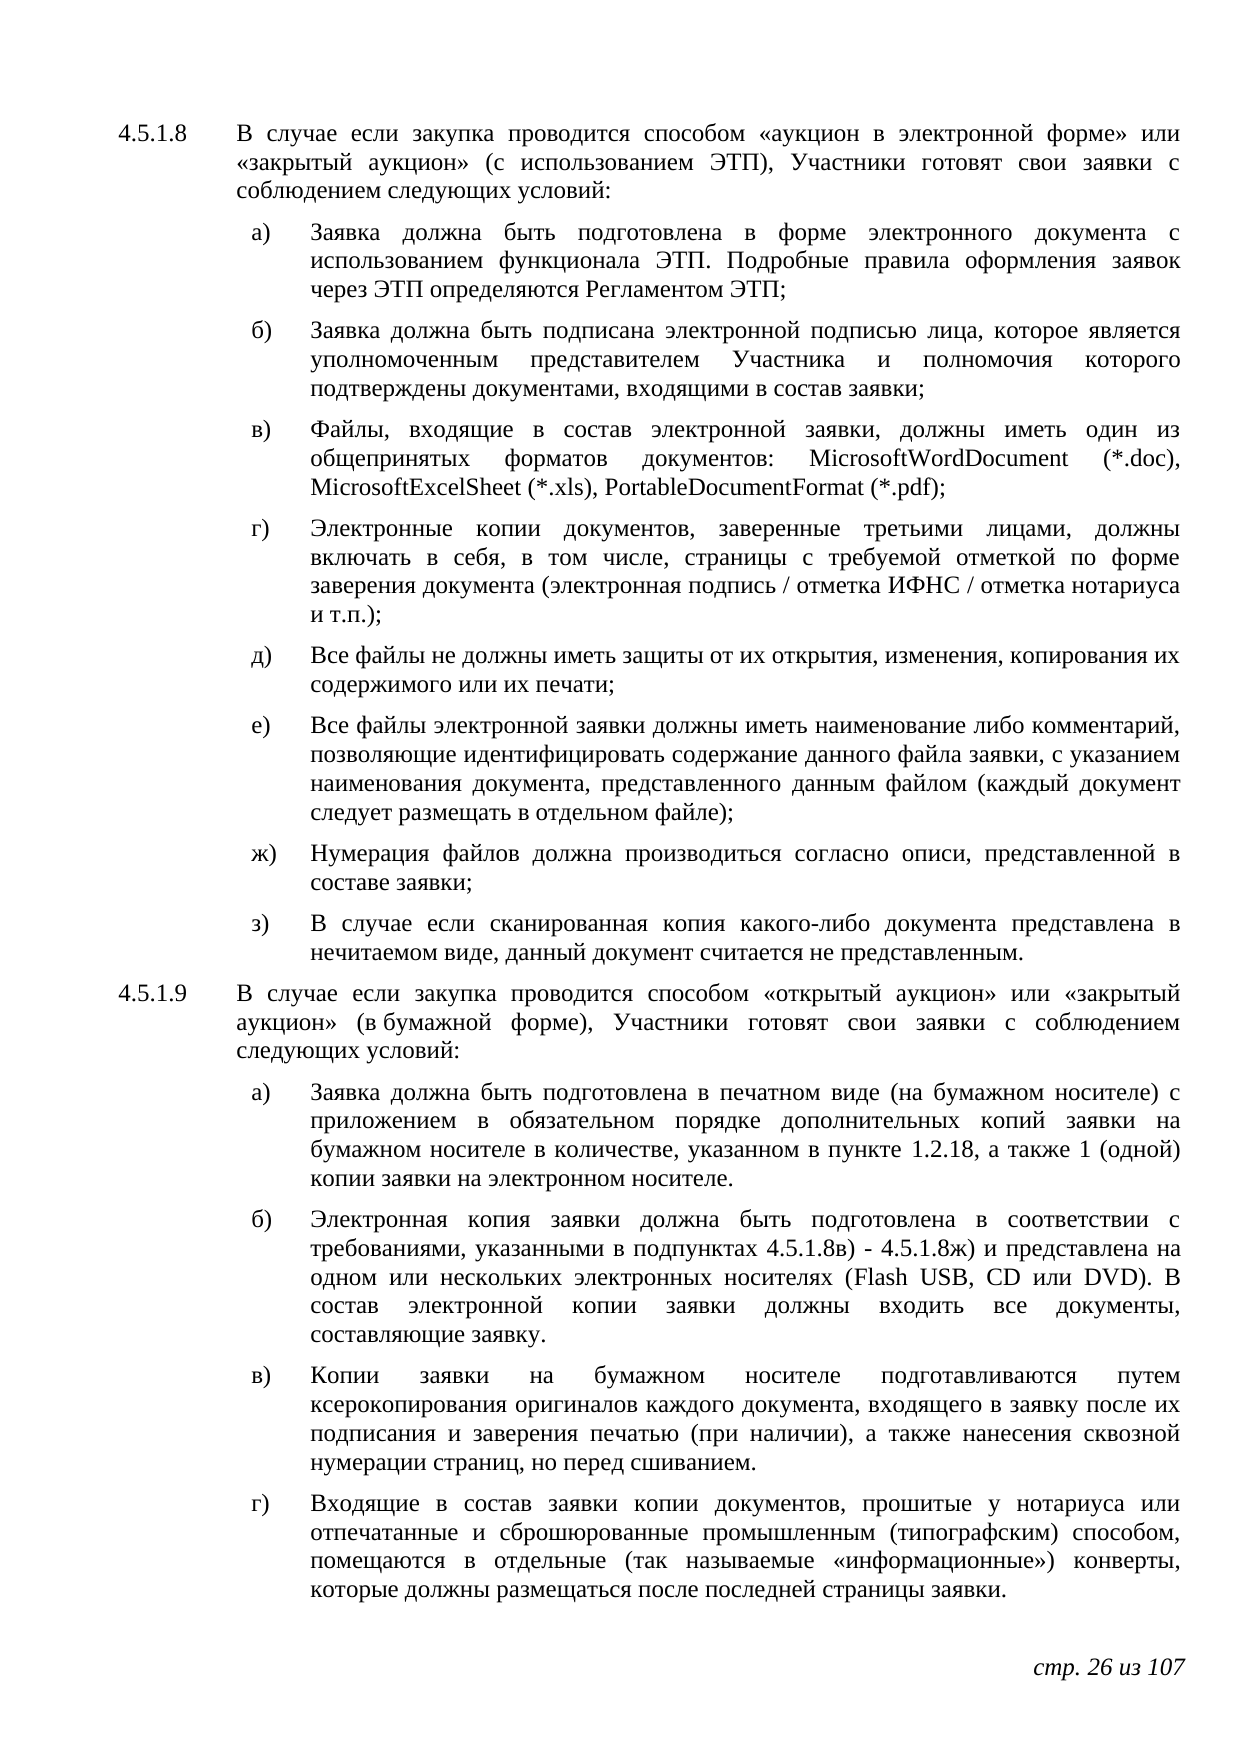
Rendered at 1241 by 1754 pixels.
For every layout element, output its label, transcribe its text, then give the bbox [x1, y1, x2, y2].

text Нумерация файлов должна производиться согласно описи, представленной в составе заявки; [251, 838, 1181, 896]
text Все файлы электронной заявки должны иметь наименование либо комментарий, позволяющие идентифицировать содержание данного файла заявки, с указанием наименования документа, представленного данным файлом (каждый документ следует размещать в отдельном файле); [251, 711, 1181, 826]
text В случае если закупка проводится способом «открытый аукцион» или «закрытый аукцион» (в бумажной форме), Участники готовят свои заявки с соблюдением следующих условий: [118, 978, 1181, 1064]
text Электронная копия заявки должна быть подготовлена в соответствии с требованиями, указанными в подпунктах 4.5.1.8в) - 4.5.1.8ж) и представлена на одном или нескольких электронных носителях (Flash USB, CD или DVD). В состав электронной копии заявки должны входить все документы, составляющие заявку. [251, 1204, 1181, 1348]
text Электронные копии документов, заверенные третьими лицами, должны включать в себя, в том числе, страницы с требуемой отметкой по форме заверения документа (электронная подпись / отметка ИФНС / отметка нотариуса и т.п.); [251, 513, 1181, 628]
text Все файлы не должны иметь защиты от их открытия, изменения, копирования их содержимого или их печати; [251, 641, 1181, 698]
text Копии заявки на бумажном носителе подготавливаются путем ксерокопирования оригиналов каждого документа, входящего в заявку после их подписания и заверения печатью (при наличии), а также нанесения сквозной нумерации страниц, но перед сшиванием. [251, 1361, 1181, 1476]
text В случае если сканированная копия какого-либо документа представлена в нечитаемом виде, данный документ считается не представленным. [251, 908, 1181, 966]
text Заявка должна быть подготовлена в форме электронного документа с использованием функционала ЭТП. Подробные правила оформления заявок через ЭТП определяются Регламентом ЭТП; [251, 217, 1181, 303]
text Файлы, входящие в состав электронной заявки, должны иметь один из общепринятых форматов документов: MicrosoftWordDocument (*.doc), MicrosoftExcelSheet (*.xls), PortableDocumentFormat (*.pdf); [251, 414, 1181, 501]
text Заявка должна быть подготовлена в печатном виде (на бумажном носителе) с приложением в обязательном порядке дополнительных копий заявки на бумажном носителе в количестве, указанном в пункте 1.2.18, а также 1 (одной) копии заявки на электронном носителе. [251, 1077, 1181, 1192]
text В случае если закупка проводится способом «аукцион в электронной форме» или «закрытый аукцион» (с использованием ЭТП), Участники готовят свои заявки с соблюдением следующих условий: [118, 118, 1181, 204]
text Входящие в состав заявки копии документов, прошитые у нотариуса или отпечатанные и сброшюрованные промышленным (типографским) способом, помещаются в отдельные (так называемые «информационные») конверты, которые должны размещаться после последней страницы заявки. [251, 1488, 1181, 1603]
text Заявка должна быть подписана электронной подписью лица, которое является уполномоченным представителем Участника и полномочия которого подтверждены документами, входящими в состав заявки; [251, 316, 1181, 402]
